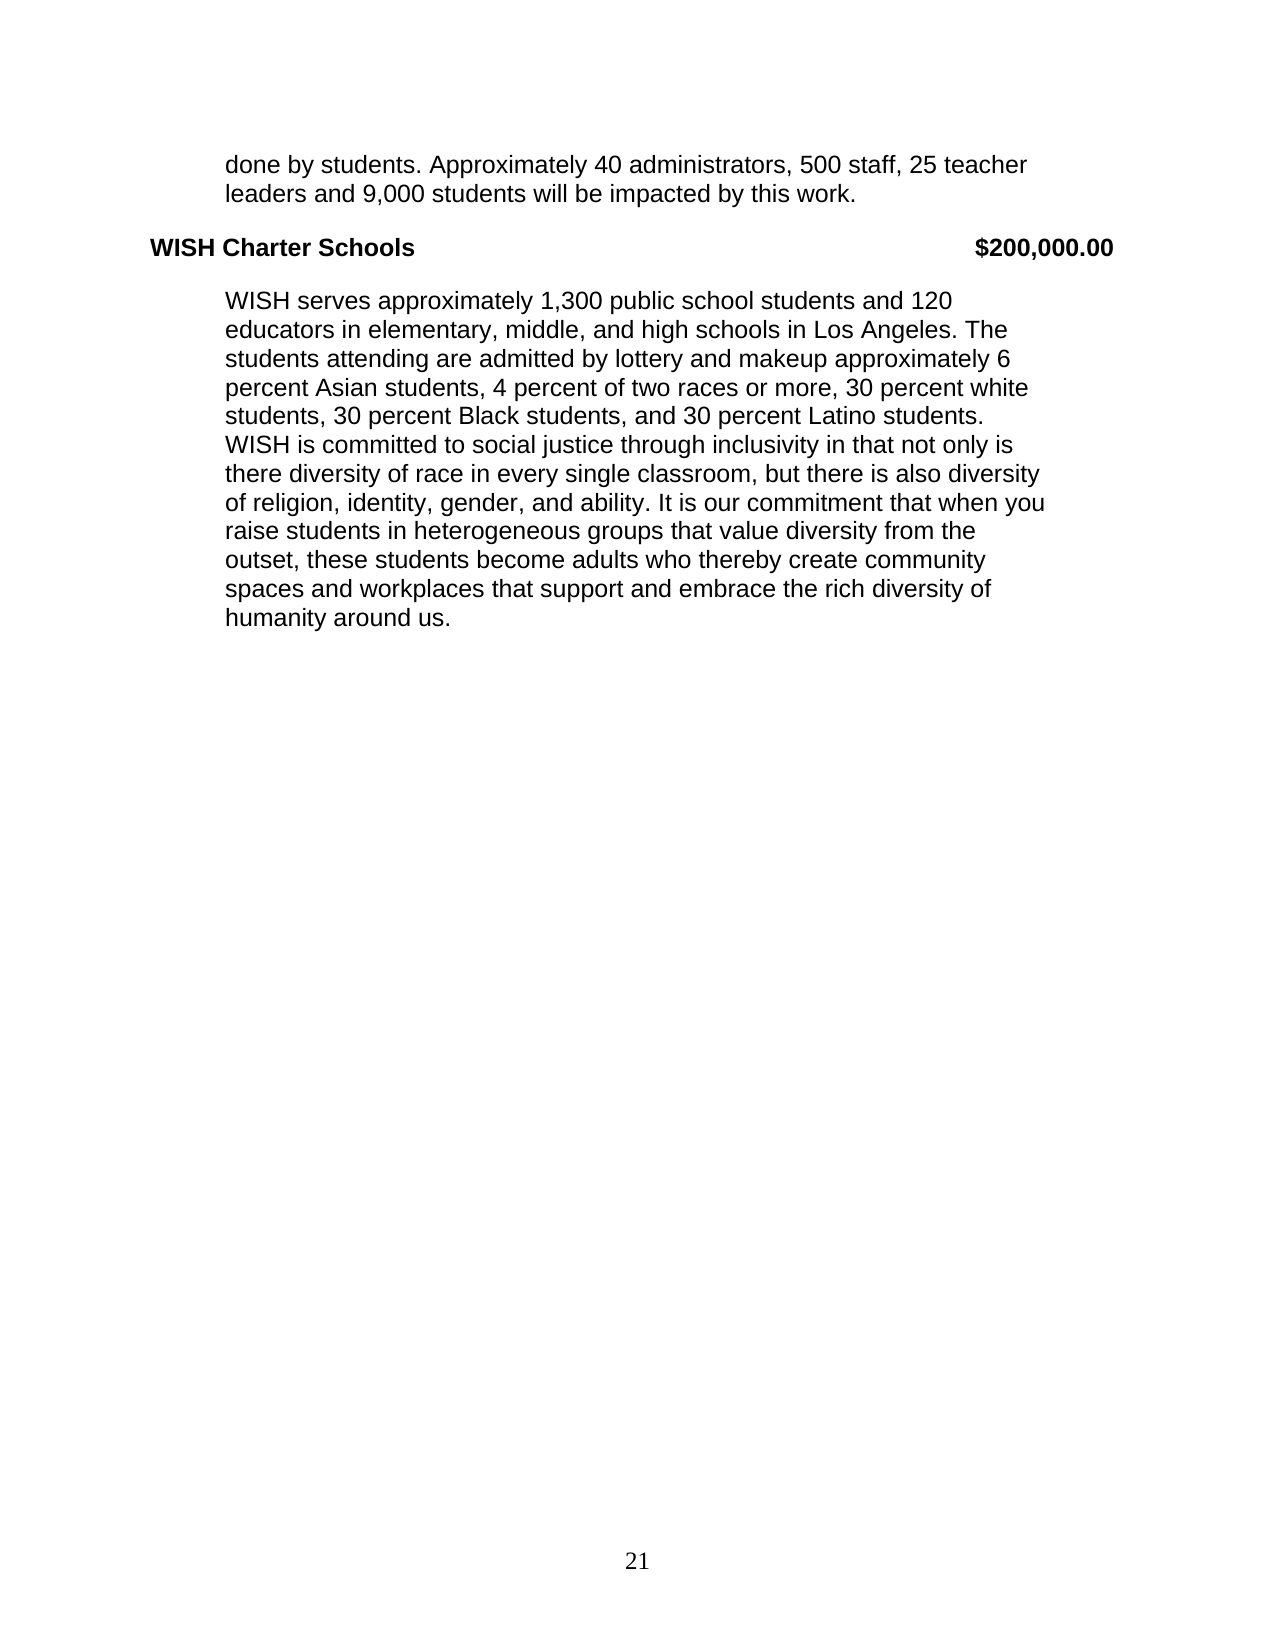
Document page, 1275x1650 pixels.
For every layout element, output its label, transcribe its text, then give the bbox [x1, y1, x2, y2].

text WISH Charter Schools $200,000.00 [150, 232, 1125, 261]
text WISH serves approximately 1,300 public school students and 120 educators in elementary, middle, and high schools in Los Angeles. The students attending are admitted by lottery and makeup approximately 6 percent Asian students, 4 percent of two races or more, 30 percent white students, 30 percent Black students, and 30 percent Latino students. WISH is committed to social justice through inclusivity in that not only is there diversity of race in every single classroom, but there is also diversity of religion, identity, gender, and ability. It is our commitment that when you raise students in heterogeneous groups that value diversity from the outset, these students become adults who thereby create community spaces and workplaces that support and embrace the rich diversity of humanity around us. [225, 286, 1050, 631]
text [225, 150, 1050, 207]
